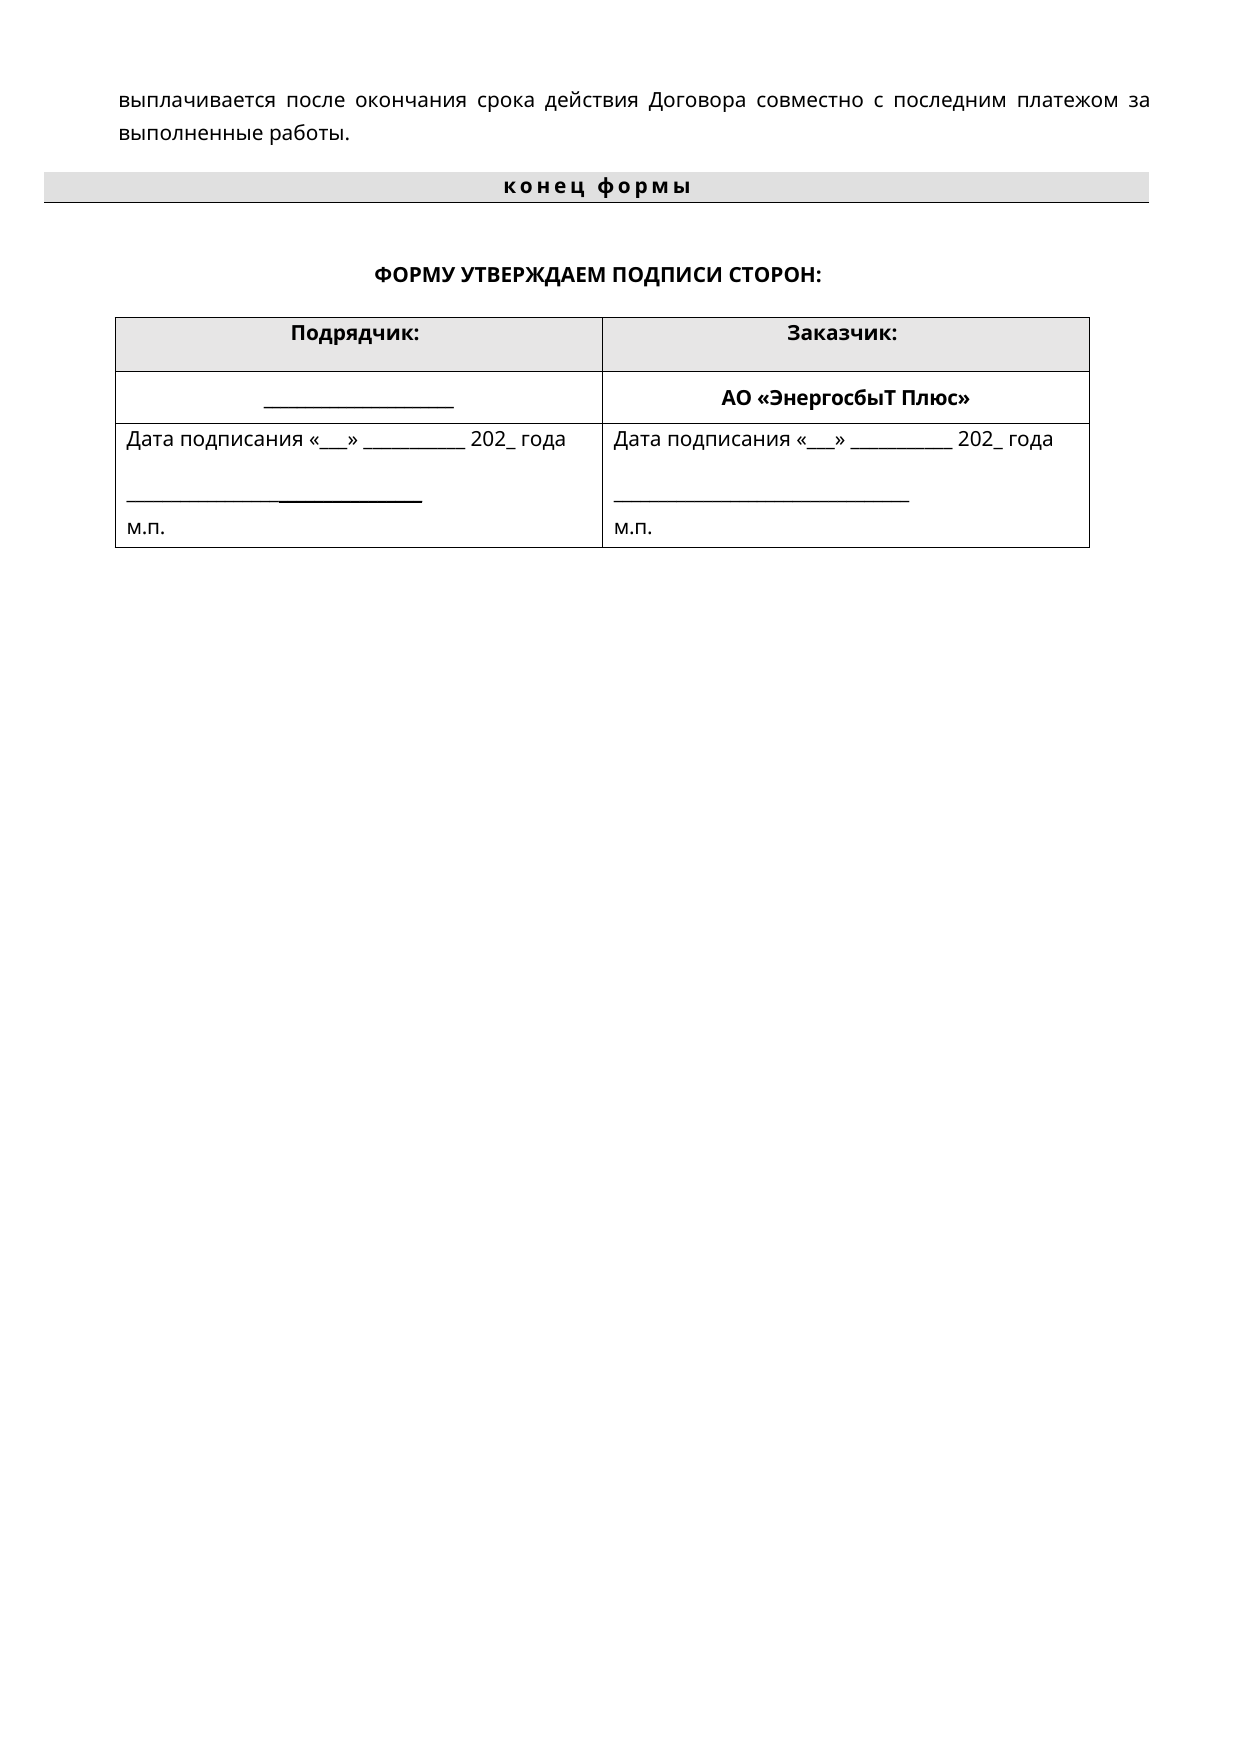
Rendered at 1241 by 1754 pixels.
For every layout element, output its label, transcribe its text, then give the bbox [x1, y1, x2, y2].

table_cell Дата подписания «___» ___________ 202_ года _________________________________ м.п. [603, 424, 1089, 547]
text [118, 86, 1152, 147]
table_header Заказчик: [603, 318, 1089, 371]
table_cell _______________________ [116, 372, 602, 423]
table_cell Дата подписания «___» ___________ 202_ года _________________________________ м.п. [116, 424, 602, 547]
table_header Подрядчик: [116, 318, 602, 371]
table_cell АО «ЭнергосбыТ Плюс» [603, 372, 1089, 423]
text ФОРМУ УТВЕРЖДАЕМ ПОДПИСИ СТОРОН: [44, 260, 1152, 288]
text конец формы [44, 172, 1149, 202]
